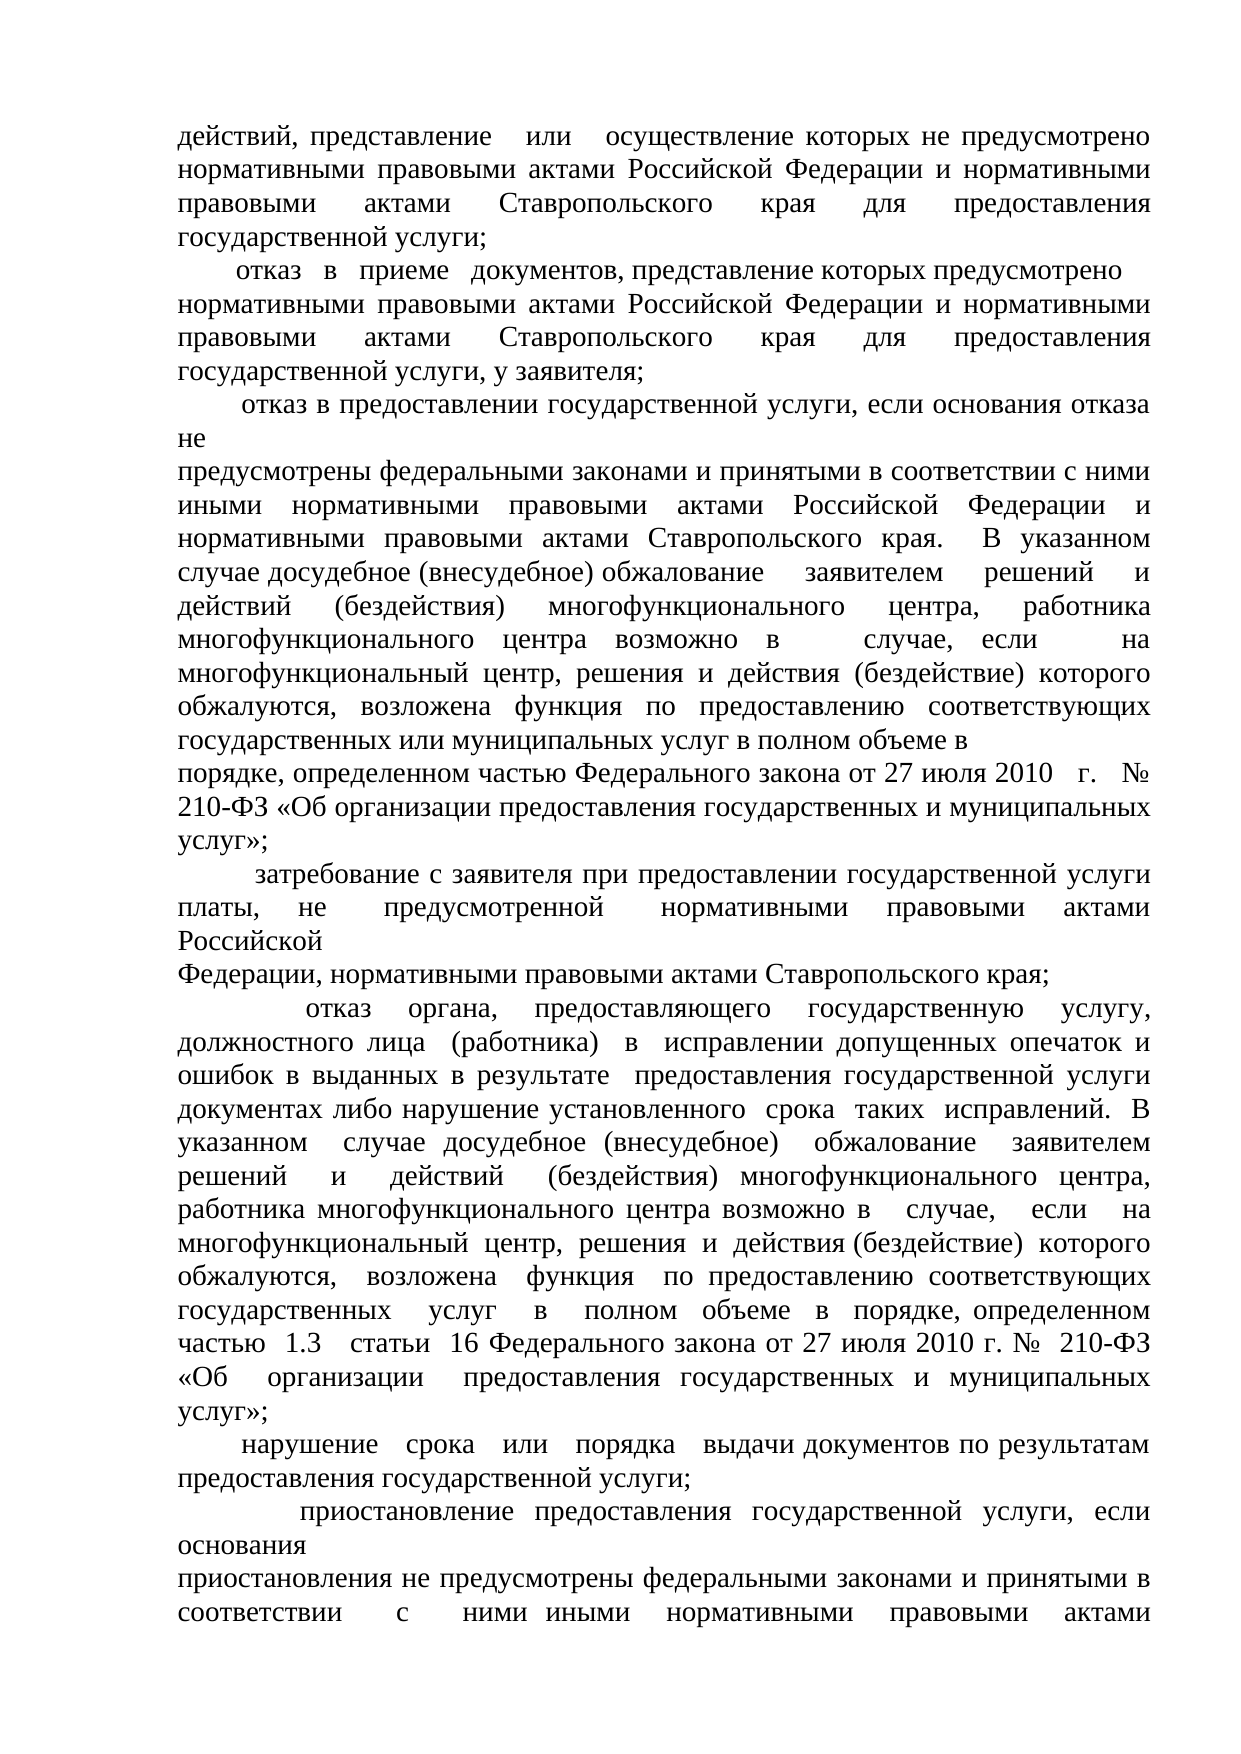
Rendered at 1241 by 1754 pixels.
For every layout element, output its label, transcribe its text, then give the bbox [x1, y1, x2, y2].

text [177, 1560, 1152, 1627]
text затребование с заявителя при предоставлении государственной услуги платы, не предусмотренной нормативными правовыми актами Российской [177, 856, 1152, 957]
text приостановление предоставления государственной услуги, если основания [177, 1493, 1152, 1560]
text Федерации, нормативными правовыми актами Ставропольского края; [177, 957, 1152, 990]
text отказ органа, предоставляющего государственную услугу, должностного лица (работника) в исправлении допущенных опечаток и ошибок в выданных в результате предоставления государственной услуги документах либо нарушение установленного срока таких исправлений. В указанном случае досудебное (внесудебное) обжалование заявителем решений и действий (бездействия) многофункционального центра, работника многофункционального центра возможно в случае, если на многофункциональный центр, решения и действия (бездействие) которого обжалуются, возложена функция по предоставлению соответствующих государственных услуг в полном объеме в порядке, определенном частью 1.3 статьи 16 Федерального закона от 27 июля 2010 г. № 210-ФЗ «Об организации предоставления государственных и муниципальных услуг»; [177, 990, 1152, 1426]
text порядке, определенном частью Федерального закона от 27 июля 2010 г. № 210-ФЗ «Об организации предоставления государственных и муниципальных услуг»; [177, 755, 1152, 856]
text отказ в предоставлении государственной услуги, если основания отказа не [177, 386, 1152, 453]
text нарушение срока или порядка выдачи документов по результатам предоставления государственной услуги; [177, 1426, 1152, 1493]
text действий, представление или осуществление которых не предусмотрено нормативными правовыми актами Российской Федерации и нормативными правовыми актами Ставропольского края для предоставления государственной услуги; [177, 118, 1152, 252]
text отказ в приеме документов, представление которых предусмотрено [177, 252, 1152, 286]
text нормативными правовыми актами Российской Федерации и нормативными правовыми актами Ставропольского края для предоставления государственной услуги, у заявителя; [177, 286, 1152, 386]
text предусмотрены федеральными законами и принятыми в соответствии с ними иными нормативными правовыми актами Российской Федерации и нормативными правовыми актами Ставропольского края. В указанном случае досудебное (внесудебное) обжалование заявителем решений и действий (бездействия) многофункционального центра, работника многофункционального центра возможно в случае, если на многофункциональный центр, решения и действия (бездействие) которого обжалуются, возложена функция по предоставлению соответствующих государственных или муниципальных услуг в полном объеме в [177, 453, 1152, 755]
